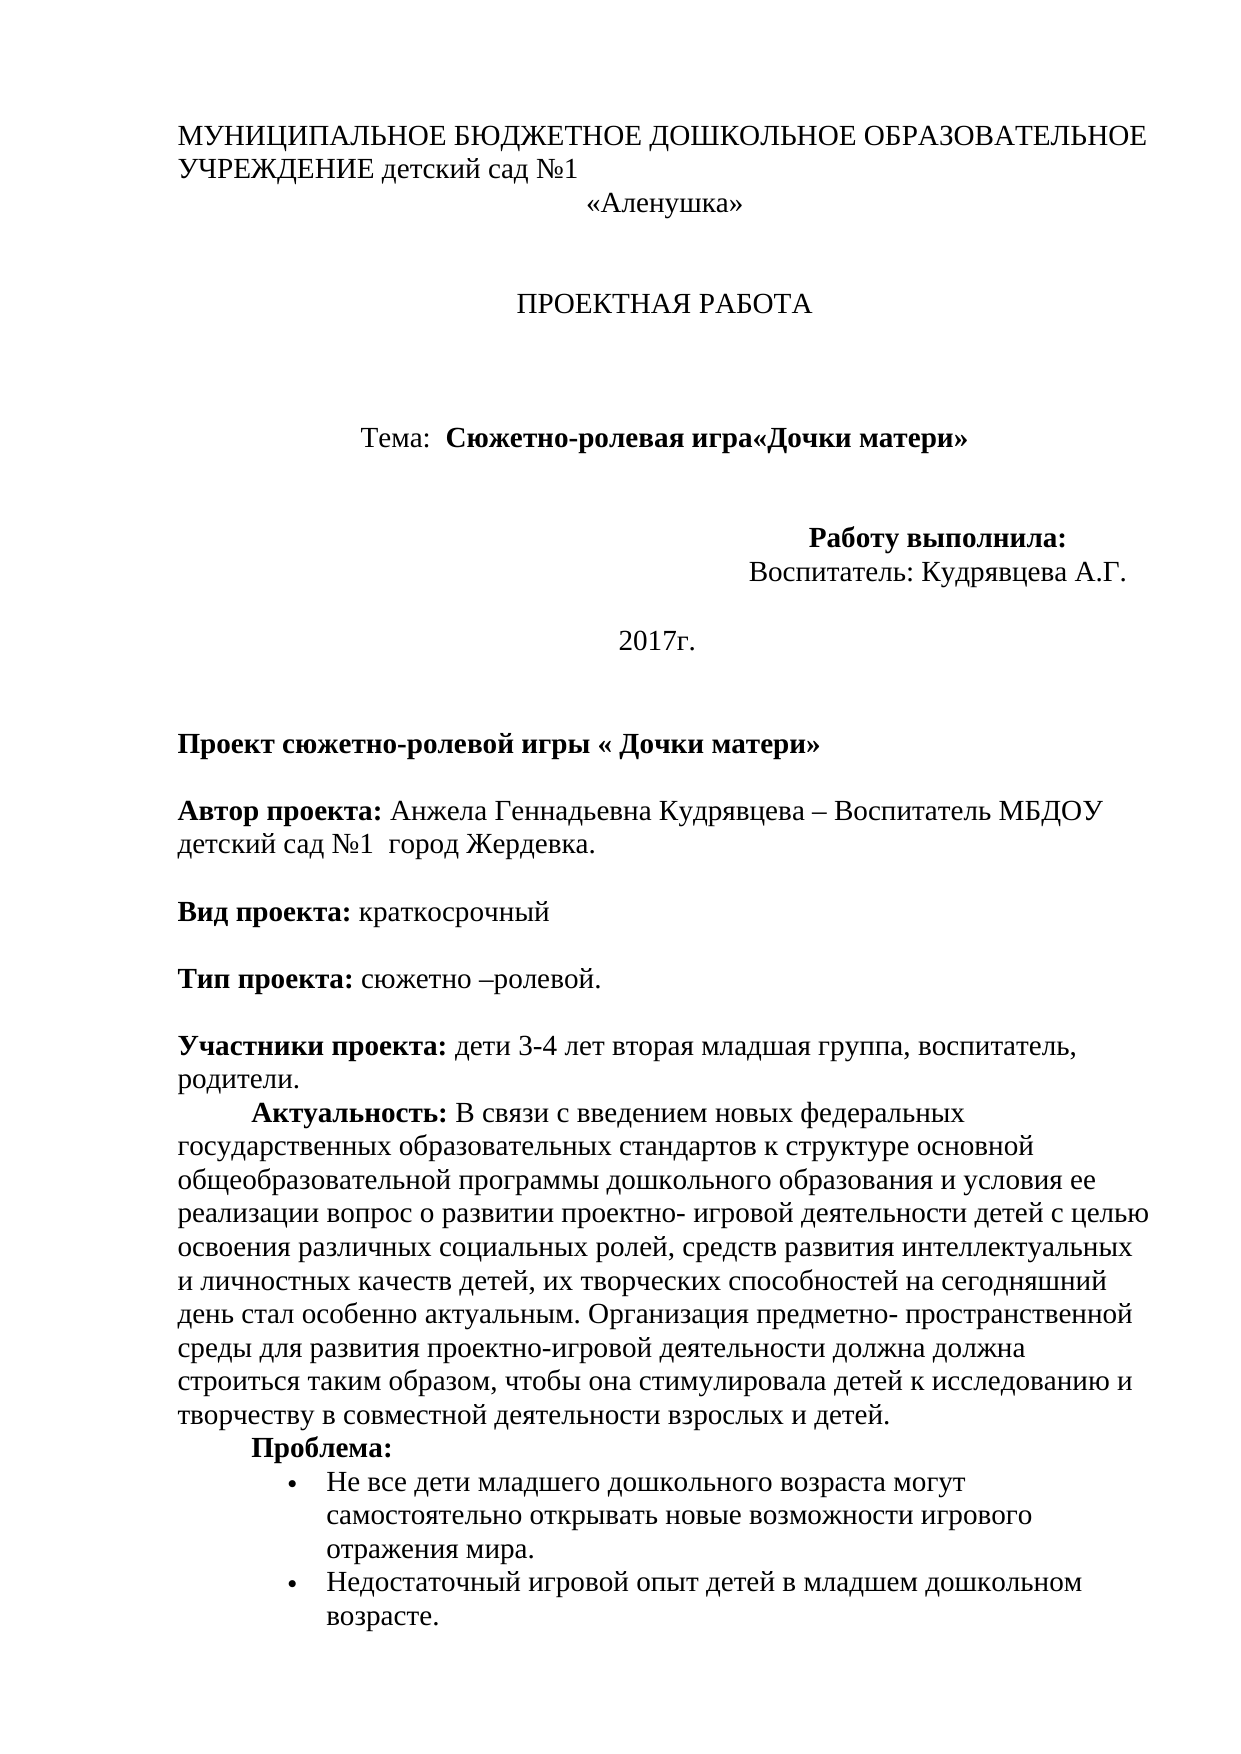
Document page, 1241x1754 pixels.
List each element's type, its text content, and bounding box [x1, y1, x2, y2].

text «Аленушка» [177, 185, 1152, 219]
text Вид проекта: краткосрочный [177, 894, 1152, 927]
text Работу выполнила: [738, 521, 1137, 554]
text Тема: Сюжетно-ролевая игра«Дочки матери» [177, 420, 1152, 453]
text Актуальность: В связи с введением новых федеральных государственных образовательных стандартов к структуре основной общеобразовательной программы дошкольного образования и условия ее реализации вопрос о развитии проектно- игровой деятельности детей с целью освоения различных социальных ролей, средств развития интеллектуальных и личностных качеств детей, их творческих способностей на сегодняшний день стал особенно актуальным. Организация предметно- пространственной среды для развития проектно-игровой деятельности должна должна строиться таким образом, чтобы она стимулировала детей к исследованию и творчеству в совместной деятельности взрослых и детей. [177, 1095, 1152, 1430]
text ПРОЕКТНАЯ РАБОТА [177, 286, 1152, 319]
text МУНИЦИПАЛЬНОЕ БЮДЖЕТНОЕ ДОШКОЛЬНОЕ ОБРАЗОВАТЕЛЬНОЕ УЧРЕЖДЕНИЕ детский сад №1 [177, 118, 1152, 185]
text Тип проекта: сюжетно –ролевой. [177, 961, 1152, 994]
text Участники проекта: дети 3-4 лет вторая младшая группа, воспитатель, родители. [177, 1028, 1152, 1095]
list Недостаточный игровой опыт детей в младшем дошкольном возрасте. [288, 1564, 1152, 1632]
text Автор проекта: Анжела Геннадьевна Кудрявцева – Воспитатель МБДОУ детский сад №1 город Жердевка. [177, 793, 1152, 860]
list Не все дети младшего дошкольного возраста могут самостоятельно открывать новые возможности игрового отражения мира. [288, 1464, 1152, 1564]
text Воспитатель: Кудрявцева А.Г. [738, 554, 1137, 588]
text 2017г. [177, 623, 1137, 657]
text Проблема: [177, 1430, 1152, 1464]
text Проект сюжетно-ролевой игры « Дочки матери» [177, 726, 1152, 759]
